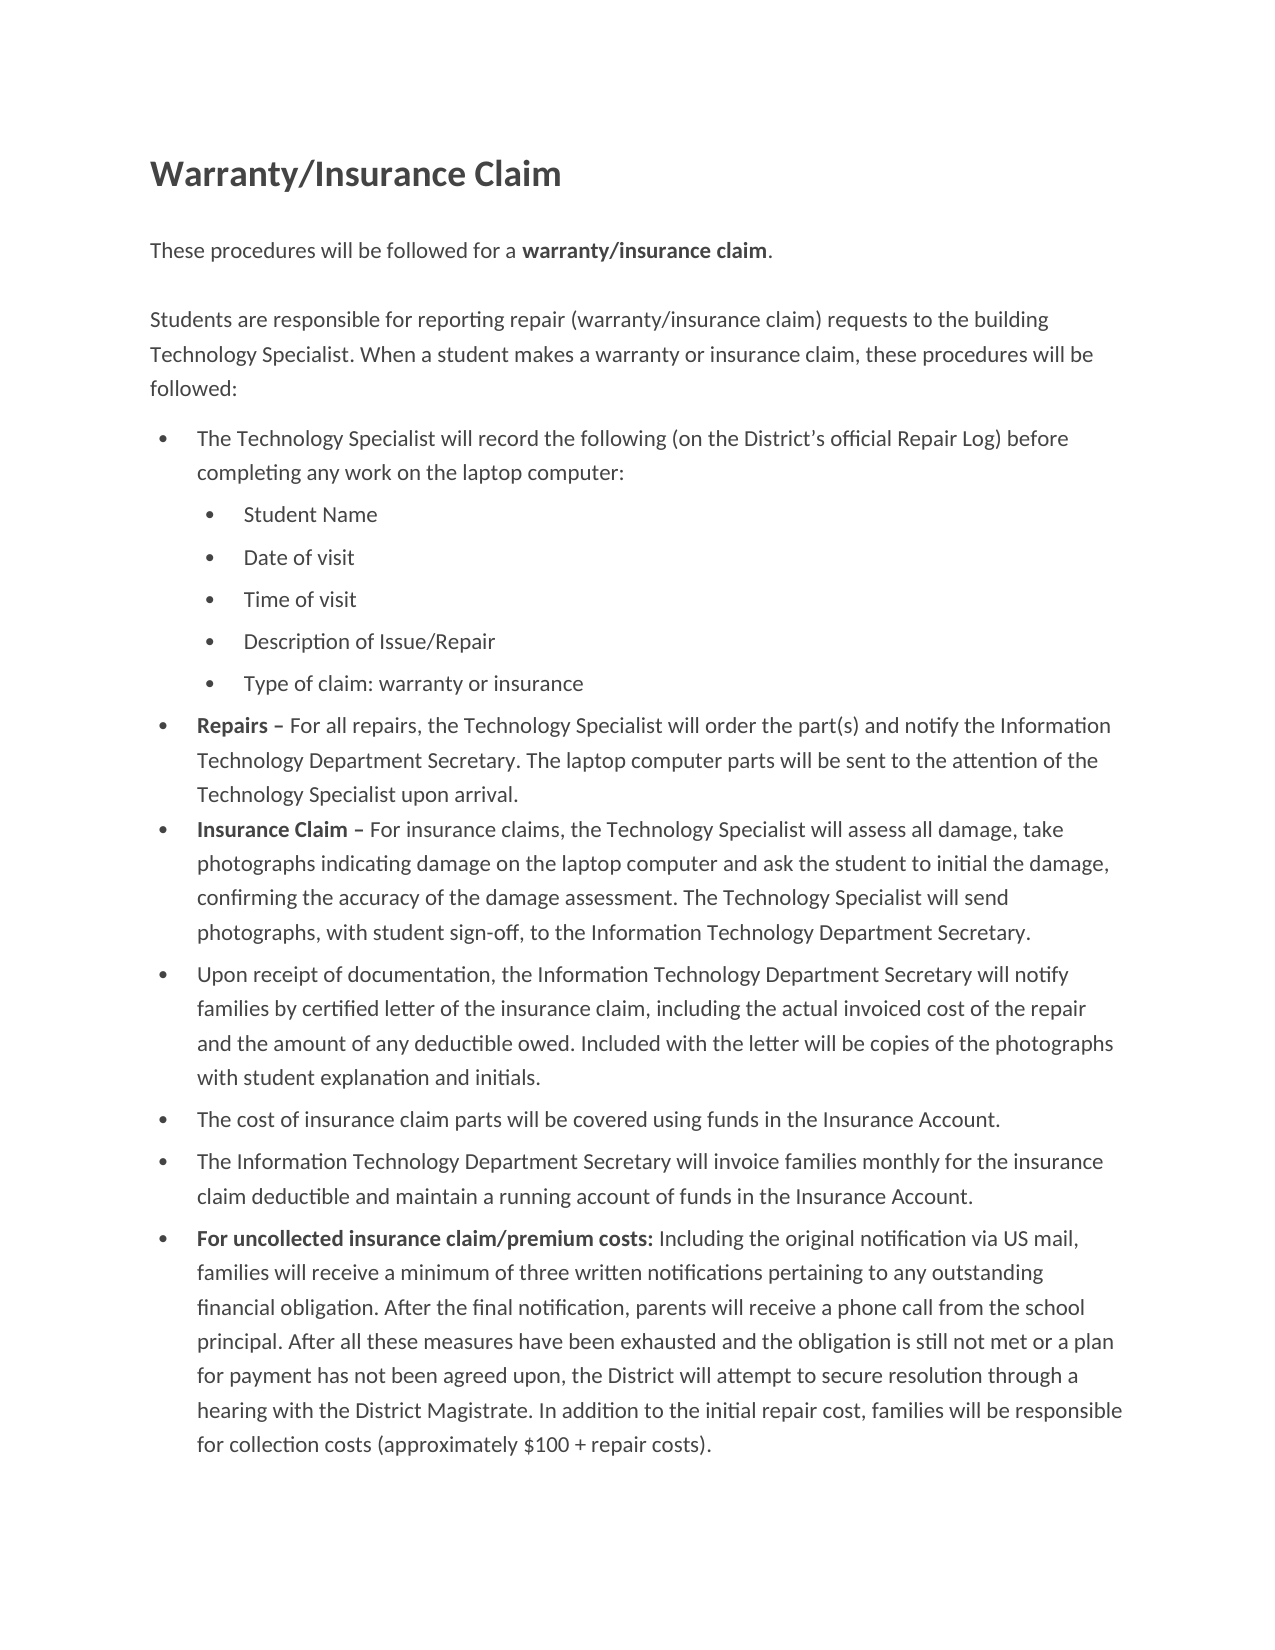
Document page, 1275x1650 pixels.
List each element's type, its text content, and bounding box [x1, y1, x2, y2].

list Time of visit [206, 579, 1125, 613]
list For uncollected insurance claim/premium costs: Including the original notification via US mail, families will receive a minimum of three written notifications pertaining to any outstanding financial obligation. After the final notification, parents will receive a phone call from the school principal. After all these measures have been exhausted and the obligation is still not met or a plan for payment has not been agreed upon, the District will attempt to secure resolution through a hearing with the District Magistrate. In addition to the initial repair cost, families will be responsible for collection costs (approximately $100 + repair costs). [159, 1218, 1125, 1458]
list The Information Technology Department Secretary will invoice families monthly for the insurance claim deductible and maintain a running account of funds in the Insurance Account. [159, 1141, 1125, 1210]
text Students are responsible for reporting repair (warranty/insurance claim) requests to the building Technology Specialist. When a student makes a warranty or insurance claim, these procedures will be followed: [150, 299, 1125, 402]
list Upon receipt of documentation, the Information Technology Department Secretary will notify families by certified letter of the insurance claim, including the actual invoiced cost of the repair and the amount of any deductible owed. Included with the letter will be copies of the photographs with student explanation and initials. [159, 954, 1125, 1091]
list Date of visit [206, 536, 1125, 571]
text These procedures will be followed for a warranty/insurance claim. [150, 230, 1125, 264]
list Type of claim: warranty or insurance [206, 663, 1125, 697]
list The cost of insurance claim parts will be covered using funds in the Insurance Account. [159, 1099, 1125, 1133]
list Student Name [206, 494, 1125, 529]
text Warranty/Insurance Claim [150, 150, 1125, 196]
list Repairs – For all repairs, the Technology Specialist will order the part(s) and notify the Information Technology Department Secretary. The laptop computer parts will be sent to the attention of the Technology Specialist upon arrival. [159, 705, 1125, 808]
list Description of Issue/Repair [206, 621, 1125, 655]
list The Technology Specialist will record the following (on the District’s official Repair Log) before completing any work on the laptop computer: [159, 418, 1125, 486]
list Insurance Claim – For insurance claims, the Technology Specialist will assess all damage, take photographs indicating damage on the laptop computer and ask the student to initial the damage, confirming the accuracy of the damage assessment. The Technology Specialist will send photographs, with student sign-off, to the Information Technology Department Secretary. [159, 808, 1125, 946]
